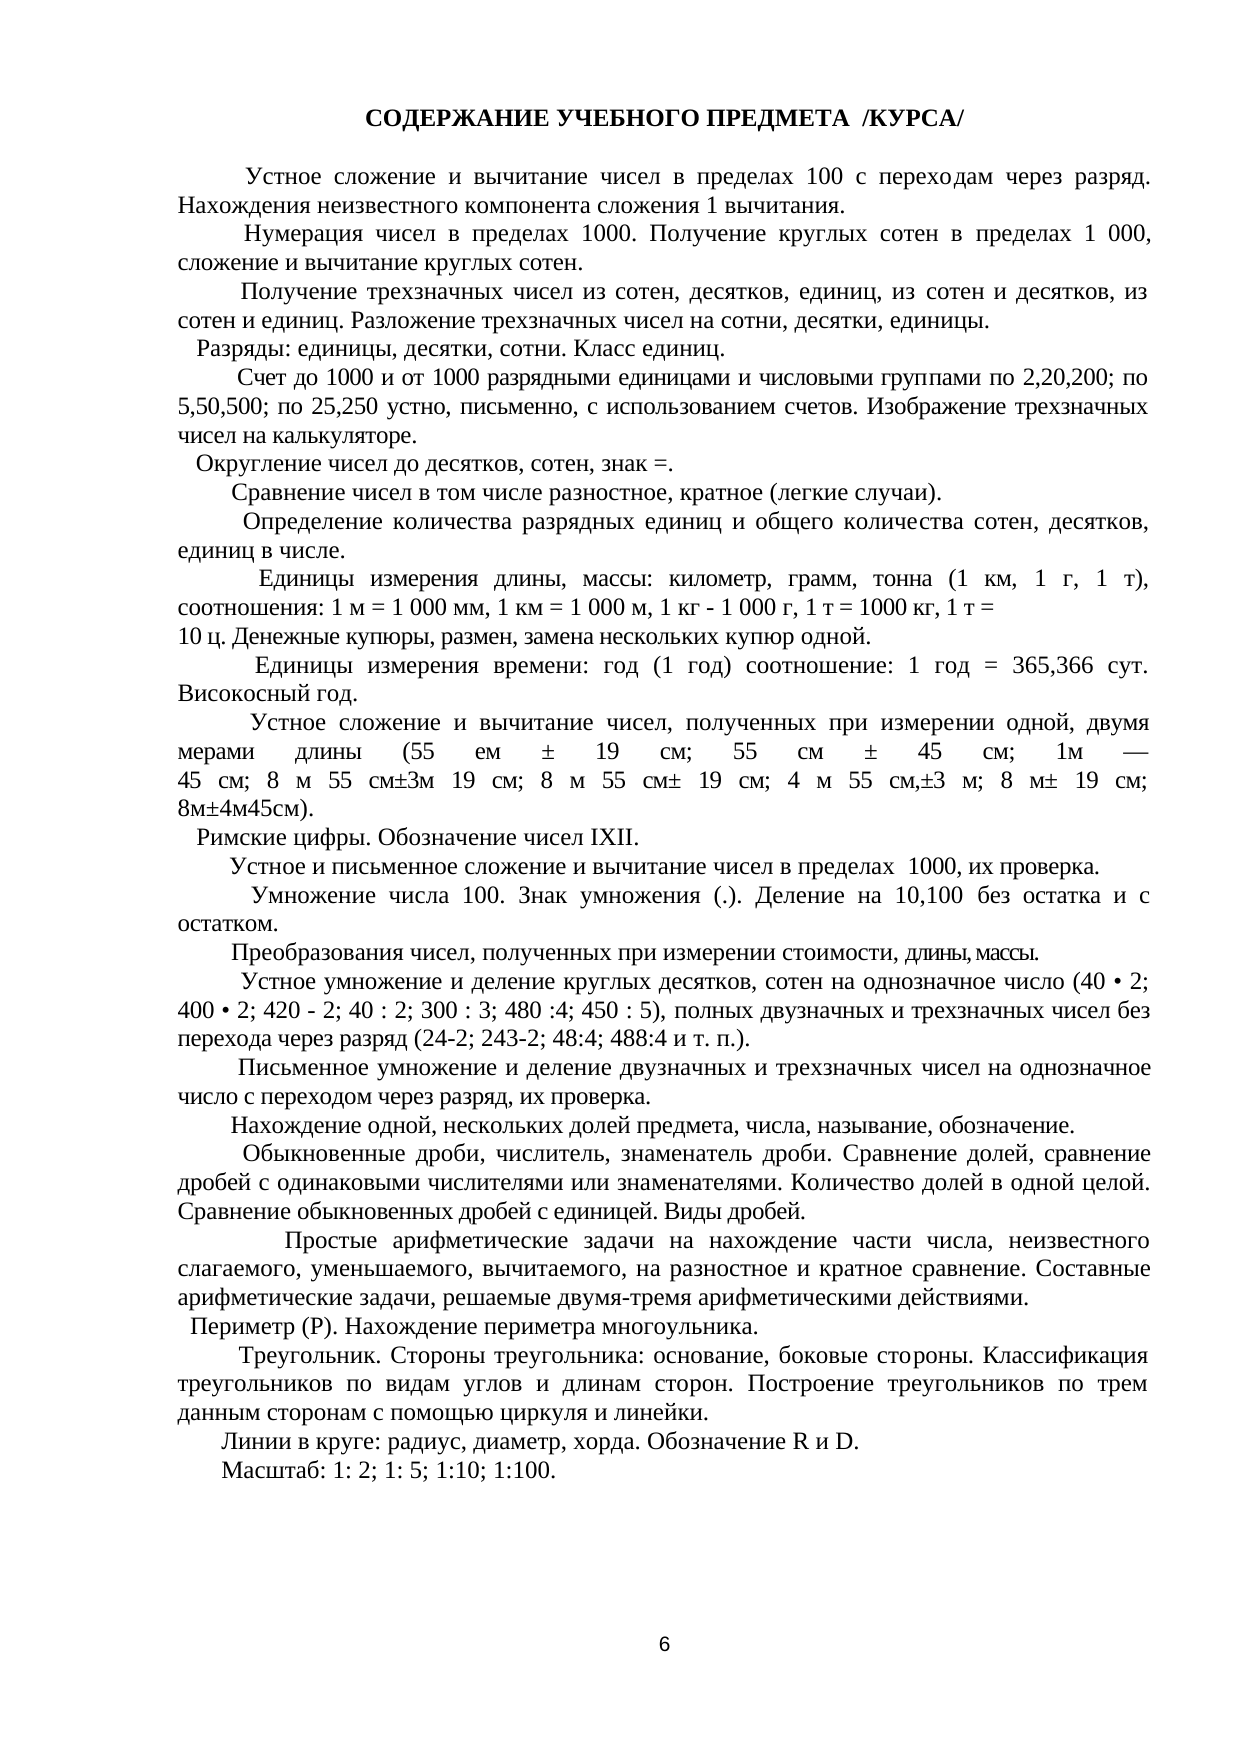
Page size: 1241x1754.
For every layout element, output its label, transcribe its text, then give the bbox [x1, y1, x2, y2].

text СОДЕРЖАНИЕ УЧЕБНОГО ПРЕДМЕТА /КУРСА/ [177, 103, 1152, 132]
text Письменное умножение и деление двузначных и трехзначных чисел на однозначное число с переходом через разряд, их проверка. [177, 1052, 1151, 1110]
text Обыкновенные дроби, числитель, знаменатель дроби. Сравнение долей, сравнение дробей с одинаковыми числителями или знаменателями. Количество долей в одной целой. Сравнение обыкновенных дробей с единицей. Виды дробей. [177, 1138, 1151, 1225]
text Римские цифры. Обозначение чисел IXII. [177, 822, 1152, 851]
text Устное сложение и вычитание чисел в пределах 100 с переходам через разряд. Нахождения неизвестного компонента сложения 1 вычитания. [177, 161, 1151, 218]
text Счет до 1000 и от 1000 разрядными единицами и числовыми группами по 2,20,200; по 5,50,500; по 25,250 устно, письменно, с использованием счетов. Изображение трехзначных чисел на калькуляторе. [177, 362, 1148, 448]
text Преобразования чисел, полученных при измерении стоимости, длины, массы. [177, 937, 1150, 966]
text Единицы измерения времени: год (1 год) соотношение: 1 год = 365,366 сут. Високосный год. [177, 650, 1149, 707]
text Единицы измерения длины, массы: километр, грамм, тонна (, , 1 т), соотношения: = , = , - , 1 т = , 1 т = [177, 563, 1149, 621]
text Треугольник. Стороны треугольника: основание, боковые стороны. Классификация треугольников по видам углов и длинам сторон. Построение треугольников по трем данным сторонам с помощью циркуля и линейки. [177, 1340, 1148, 1426]
text Умножение числа 100. Знак умножения (.). Деление на 10,100 без остатка и с остатком. [177, 880, 1150, 937]
text Определение количества разрядных единиц и общего количества сотен, десятков, единиц в числе. [177, 506, 1149, 563]
text Простые арифметические задачи на нахождение части числа, неизвестного слагаемого, уменьшаемого, вычитаемого, на разностное и кратное сравнение. Составные арифметические задачи, решаемые двумя-тремя арифметическими действиями. [177, 1225, 1152, 1311]
text Сравнение чисел в том числе разностное, кратное (легкие случаи). [177, 477, 1149, 506]
text Устное умножение и деление круглых десятков, сотен на однозначное число (40 • 2; 400 • 2; 420 - 2; 40 : 2; 300 : 3; 480 :4; 450 : 5), полных двузначных и трехзначных чисел без перехода через разряд (24-2; 243-2; 48:4; 488:4 и т. п.). [177, 966, 1151, 1052]
text Линии в круге: радиус, диаметр, хорда. Обозначение R и D. [177, 1426, 1152, 1455]
text Получение трехзначных чисел из сотен, десятков, единиц, из сотен и десятков, из сотен и единиц. Разложение трехзначных чисел на сотни, десятки, единицы. [177, 276, 1148, 333]
text Нахождение одной, нескольких долей предмета, числа, называние, обозначение. [177, 1110, 1151, 1138]
text Устное сложение и вычитание чисел, полученных при измерении одной, двумя мерами длины (55 ем ± ; ± ; 1м — 45 см; 55 см±3м ; 55 см± ; ,±; 8 м± ; 8м±4м45см). [177, 707, 1149, 822]
text Нумерация чисел в пределах 1000. Получение круглых сотен в пределах 1 000, сложение и вычитание круглых сотен. [177, 218, 1152, 276]
text Разряды: единицы, десятки, сотни. Класс единиц. [177, 333, 1152, 362]
text Округление чисел до десятков, сотен, знак =. [177, 448, 1152, 477]
text Устное и письменное сложение и вычитание чисел в пределах 1000, их проверка. [177, 851, 1150, 880]
text Масштаб: 1: 2; 1: 5; 1:10; 1:100. [177, 1455, 1152, 1483]
text 10 ц. Денежные купюры, размен, замена нескольких купюр одной. [177, 621, 1149, 650]
text Периметр (Р). Нахождение периметра многоульника. [177, 1311, 1152, 1340]
